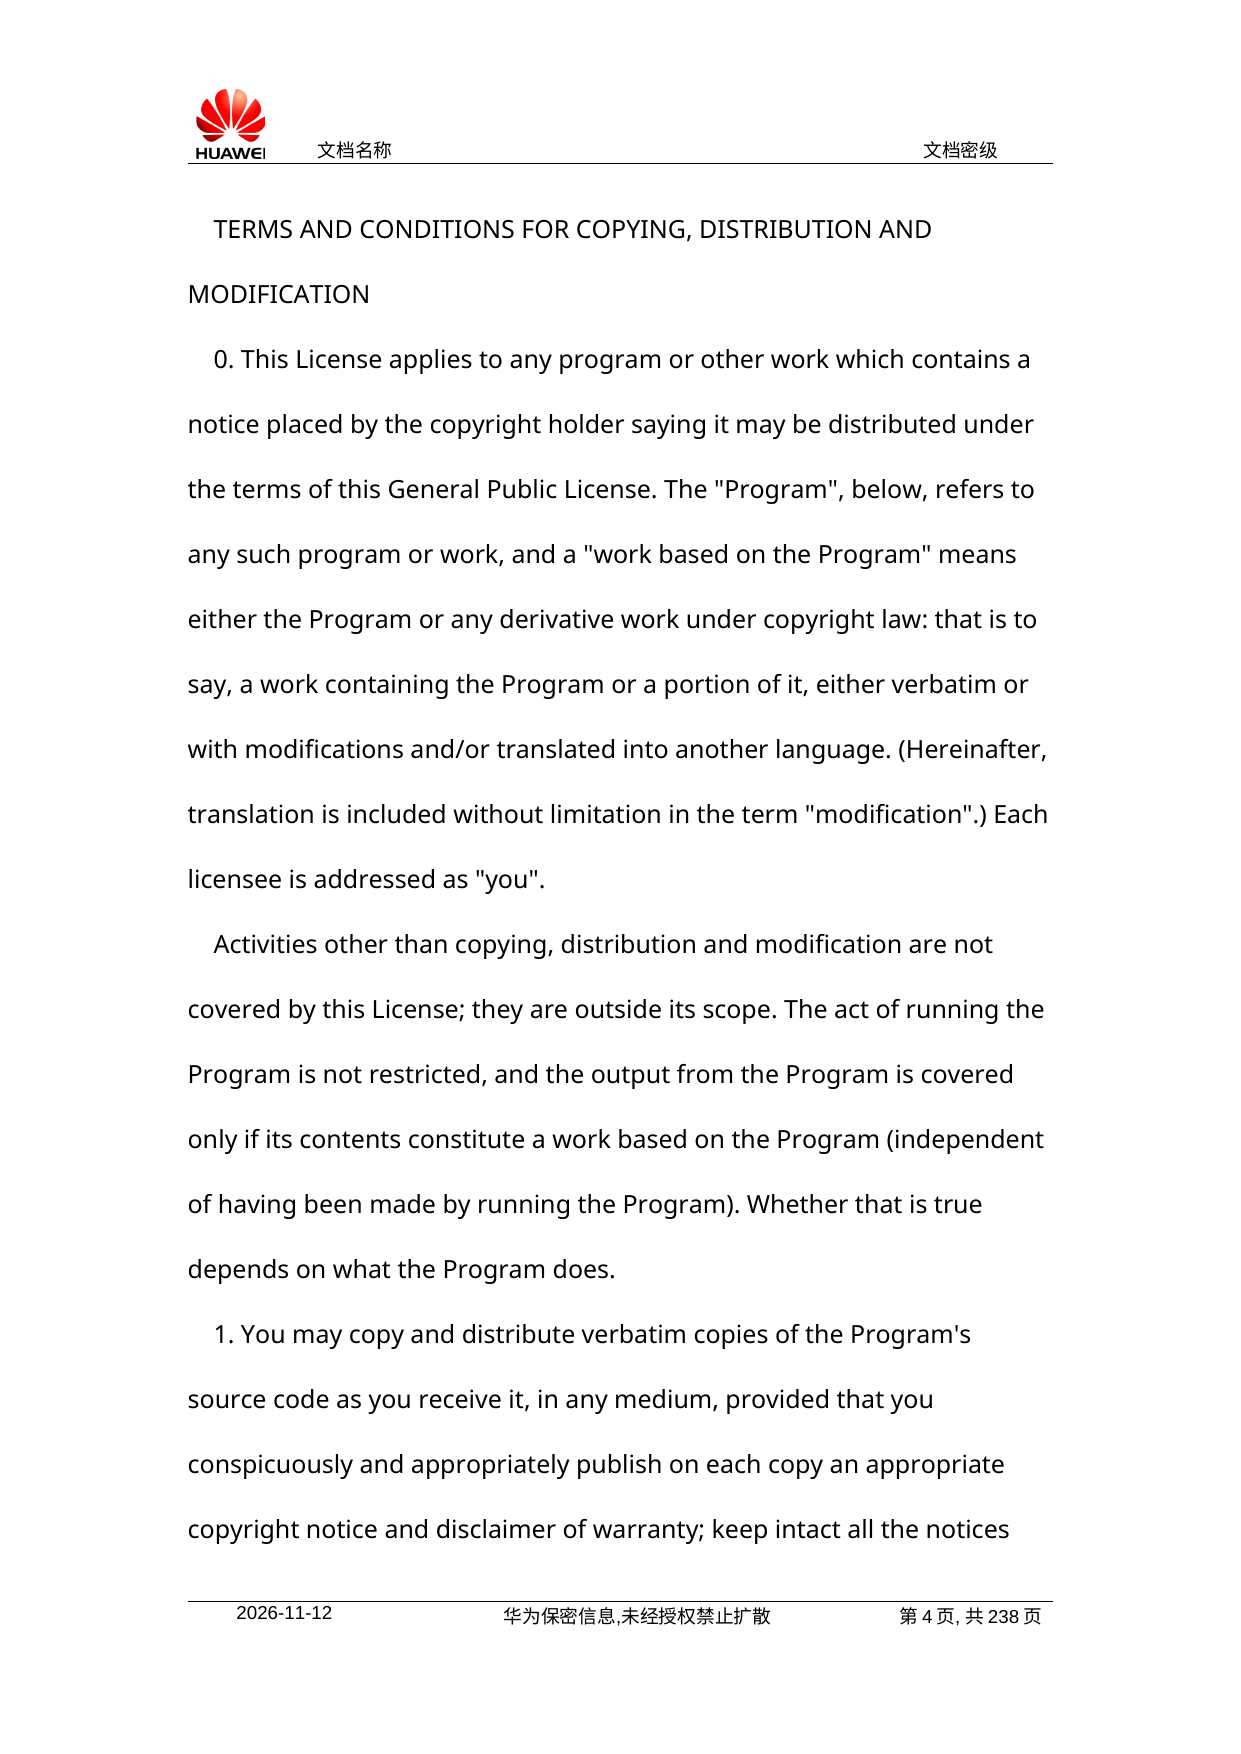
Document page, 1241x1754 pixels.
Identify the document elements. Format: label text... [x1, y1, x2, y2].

text Activities other than copying, distribution and modification are not covered by this License; they are outside its scope. The act of running the Program is not restricted, and the output from the Program is covered only if its contents constitute a work based on the Program (independent of having been made by running the Program). Whether that is true depends on what the Program does. [187, 911, 1053, 1301]
text 0. This License applies to any program or other work which contains a notice placed by the copyright holder saying it may be distributed under the terms of this General Public License. The "Program", below, refers to any such program or work, and a "work based on the Program" means either the Program or any derivative work under copyright law: that is to say, a work containing the Program or a portion of it, either verbatim or with modifications and/or translated into another language. (Hereinafter, translation is included without limitation in the term "modification".) Each licensee is addressed as "you". [187, 326, 1053, 911]
text TERMS AND CONDITIONS FOR COPYING, DISTRIBUTION AND MODIFICATION [187, 196, 1053, 326]
picture [196, 89, 265, 159]
